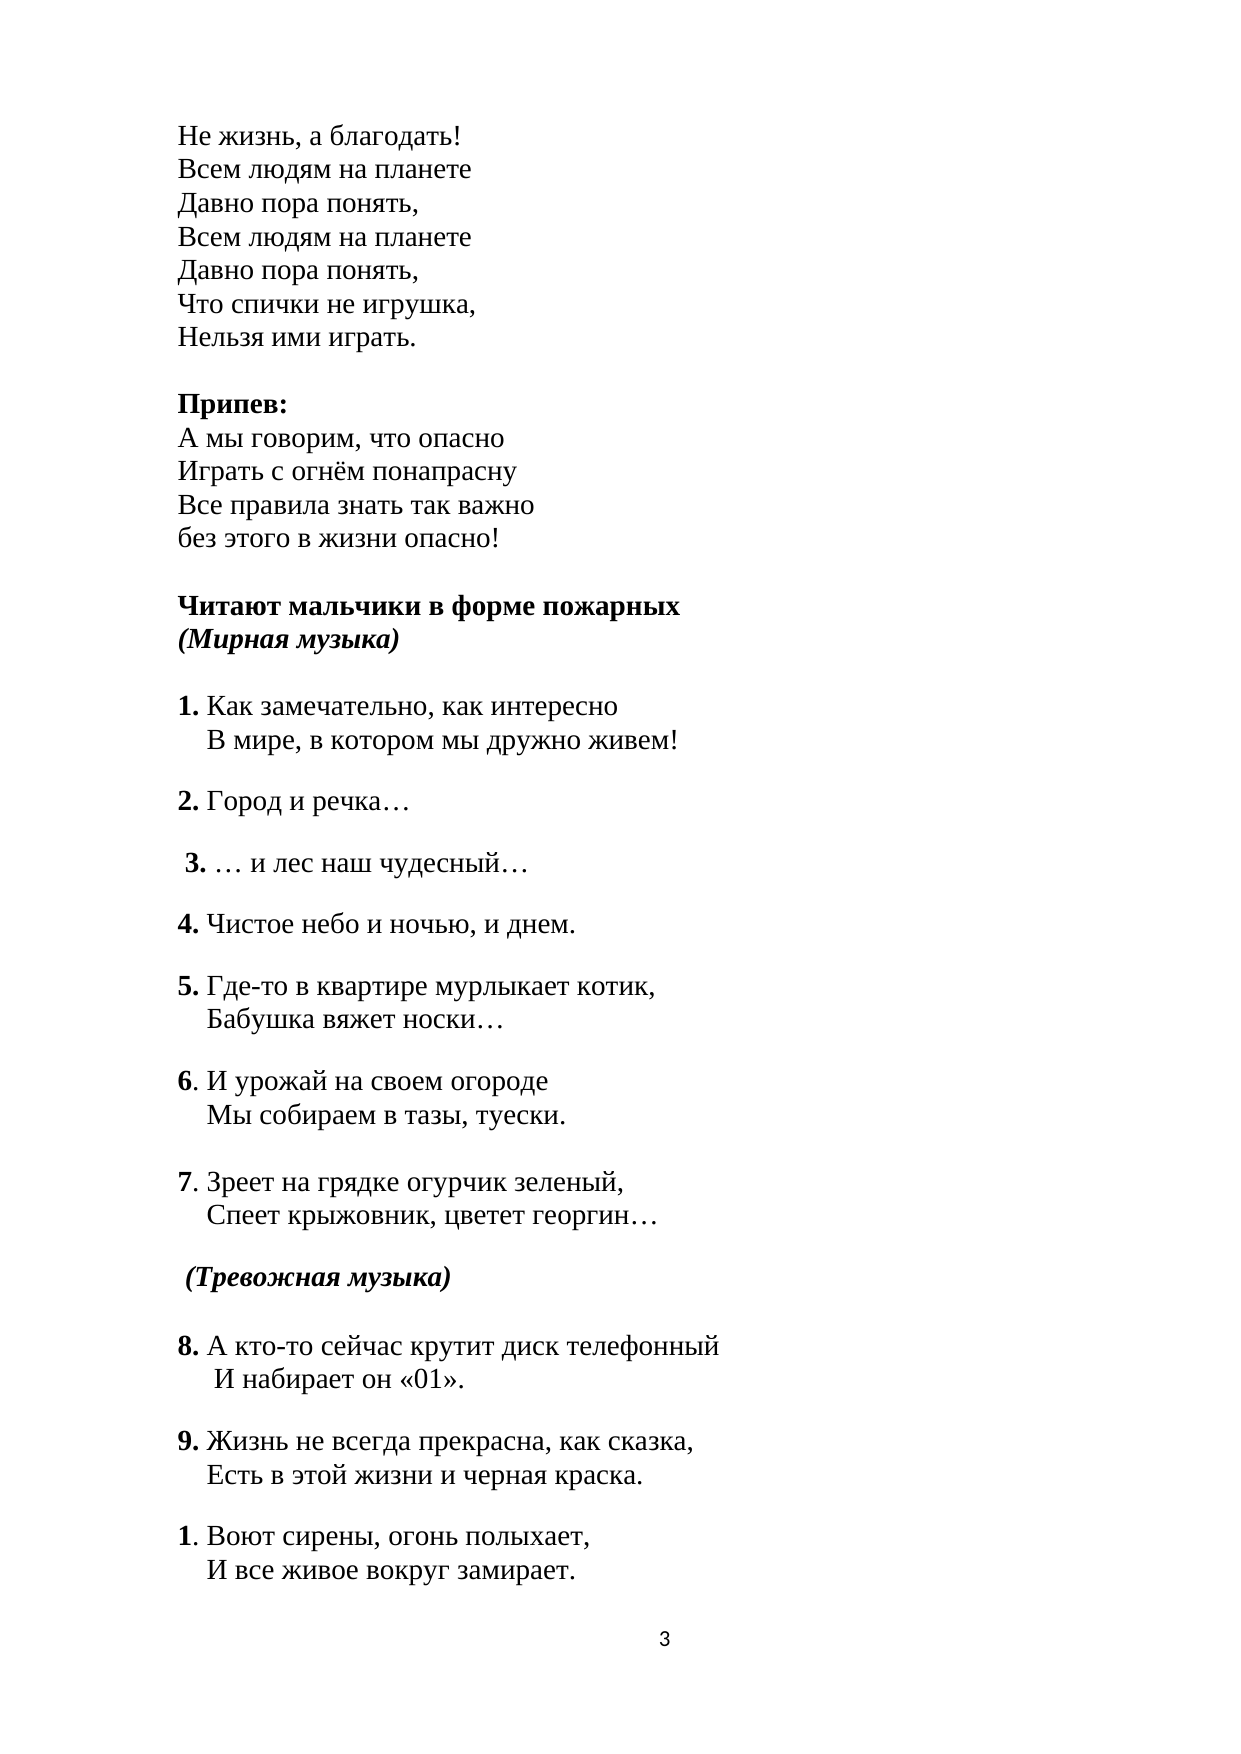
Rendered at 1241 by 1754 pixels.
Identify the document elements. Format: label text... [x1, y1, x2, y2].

text И набирает он «01». [177, 1362, 1152, 1395]
text 8. А кто-то сейчас крутит диск телефонный [177, 1328, 1152, 1362]
text Нельзя ими играть. [177, 319, 1152, 353]
text Давно пора понять, [177, 185, 1152, 219]
text Что спички не игрушка, [177, 286, 1152, 319]
text Спеет крыжовник, цветет георгин… [177, 1197, 1152, 1231]
text 2. Город и речка… [177, 783, 1152, 817]
text 9. Жизнь не всегда прекрасна, как сказка, [177, 1423, 1152, 1457]
text Всем людям на планете [177, 219, 1152, 252]
text Бабушка вяжет носки… [177, 1002, 1152, 1035]
text Играть с огнём понапрасну [177, 453, 1152, 487]
text Все правила знать так важно [177, 487, 1152, 521]
text (Мирная музыка) [177, 621, 1152, 655]
text (Тревожная музыка) [177, 1259, 1152, 1292]
text 6. И урожай на своем огороде [177, 1063, 1152, 1097]
text Давно пора понять, [177, 252, 1152, 286]
text 7. Зреет на грядке огурчик зеленый, [177, 1164, 1152, 1197]
text 1. Воют сирены, огонь полыхает, [177, 1518, 1152, 1552]
text В мире, в котором мы дружно живем! [177, 722, 1152, 755]
text 5. Где-то в квартире мурлыкает котик, [177, 968, 1152, 1002]
text А мы говорим, что опасно [177, 420, 1152, 453]
text без этого в жизни опасно! [177, 521, 1152, 554]
text 3. … и лес наш чудесный… [177, 845, 1152, 878]
text Читают мальчики в форме пожарных [177, 588, 1152, 621]
text 4. Чистое небо и ночью, и днем. [177, 907, 1152, 940]
text И все живое вокруг замирает. [177, 1552, 1152, 1585]
text Припев: [177, 386, 1152, 420]
text Всем людям на планете [177, 152, 1152, 185]
text Есть в этой жизни и черная краска. [177, 1457, 1152, 1490]
text Не жизнь, а благодать! [177, 118, 1152, 152]
text Мы собираем в тазы, туески. [177, 1097, 1152, 1130]
text 1. Как замечательно, как интересно [177, 688, 1152, 722]
